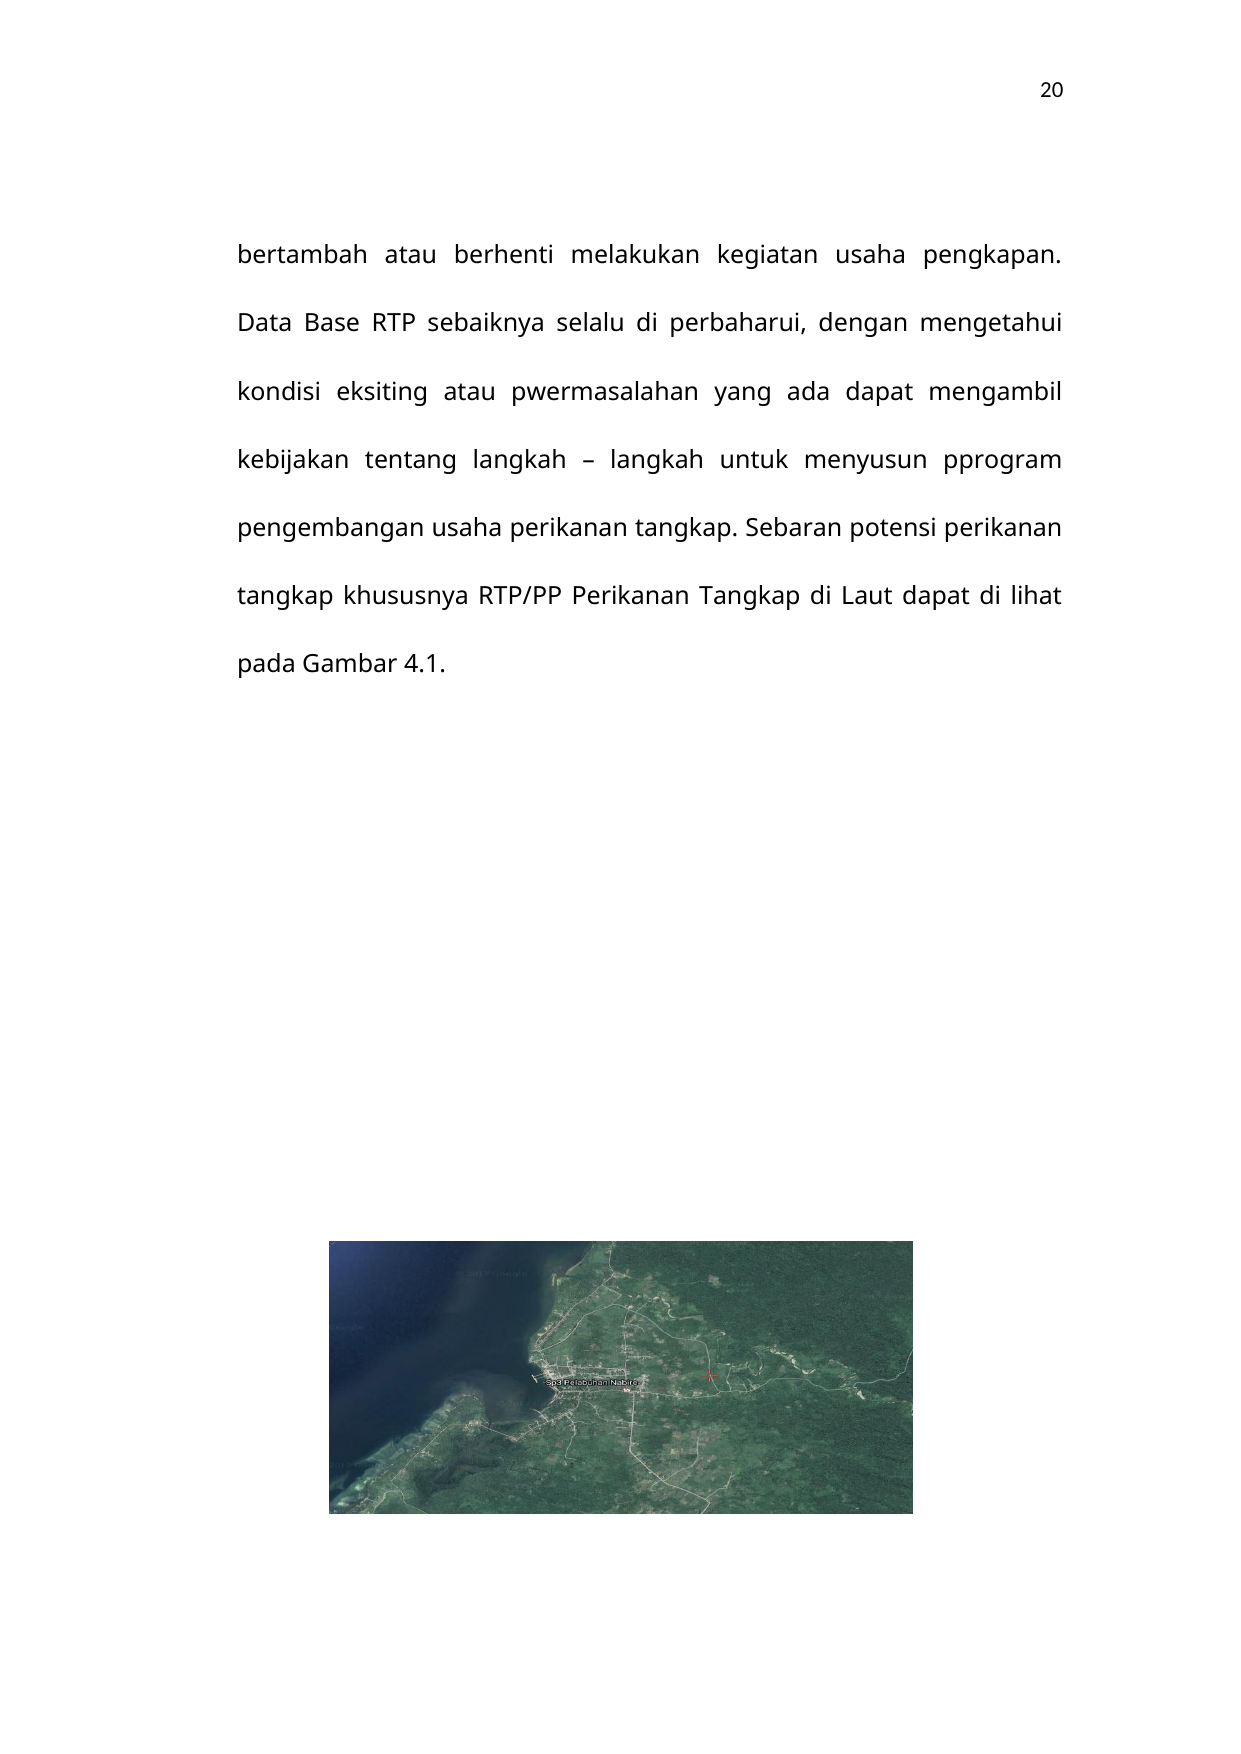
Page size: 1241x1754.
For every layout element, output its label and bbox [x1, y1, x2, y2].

picture [328, 1241, 913, 1513]
text [237, 237, 1063, 680]
